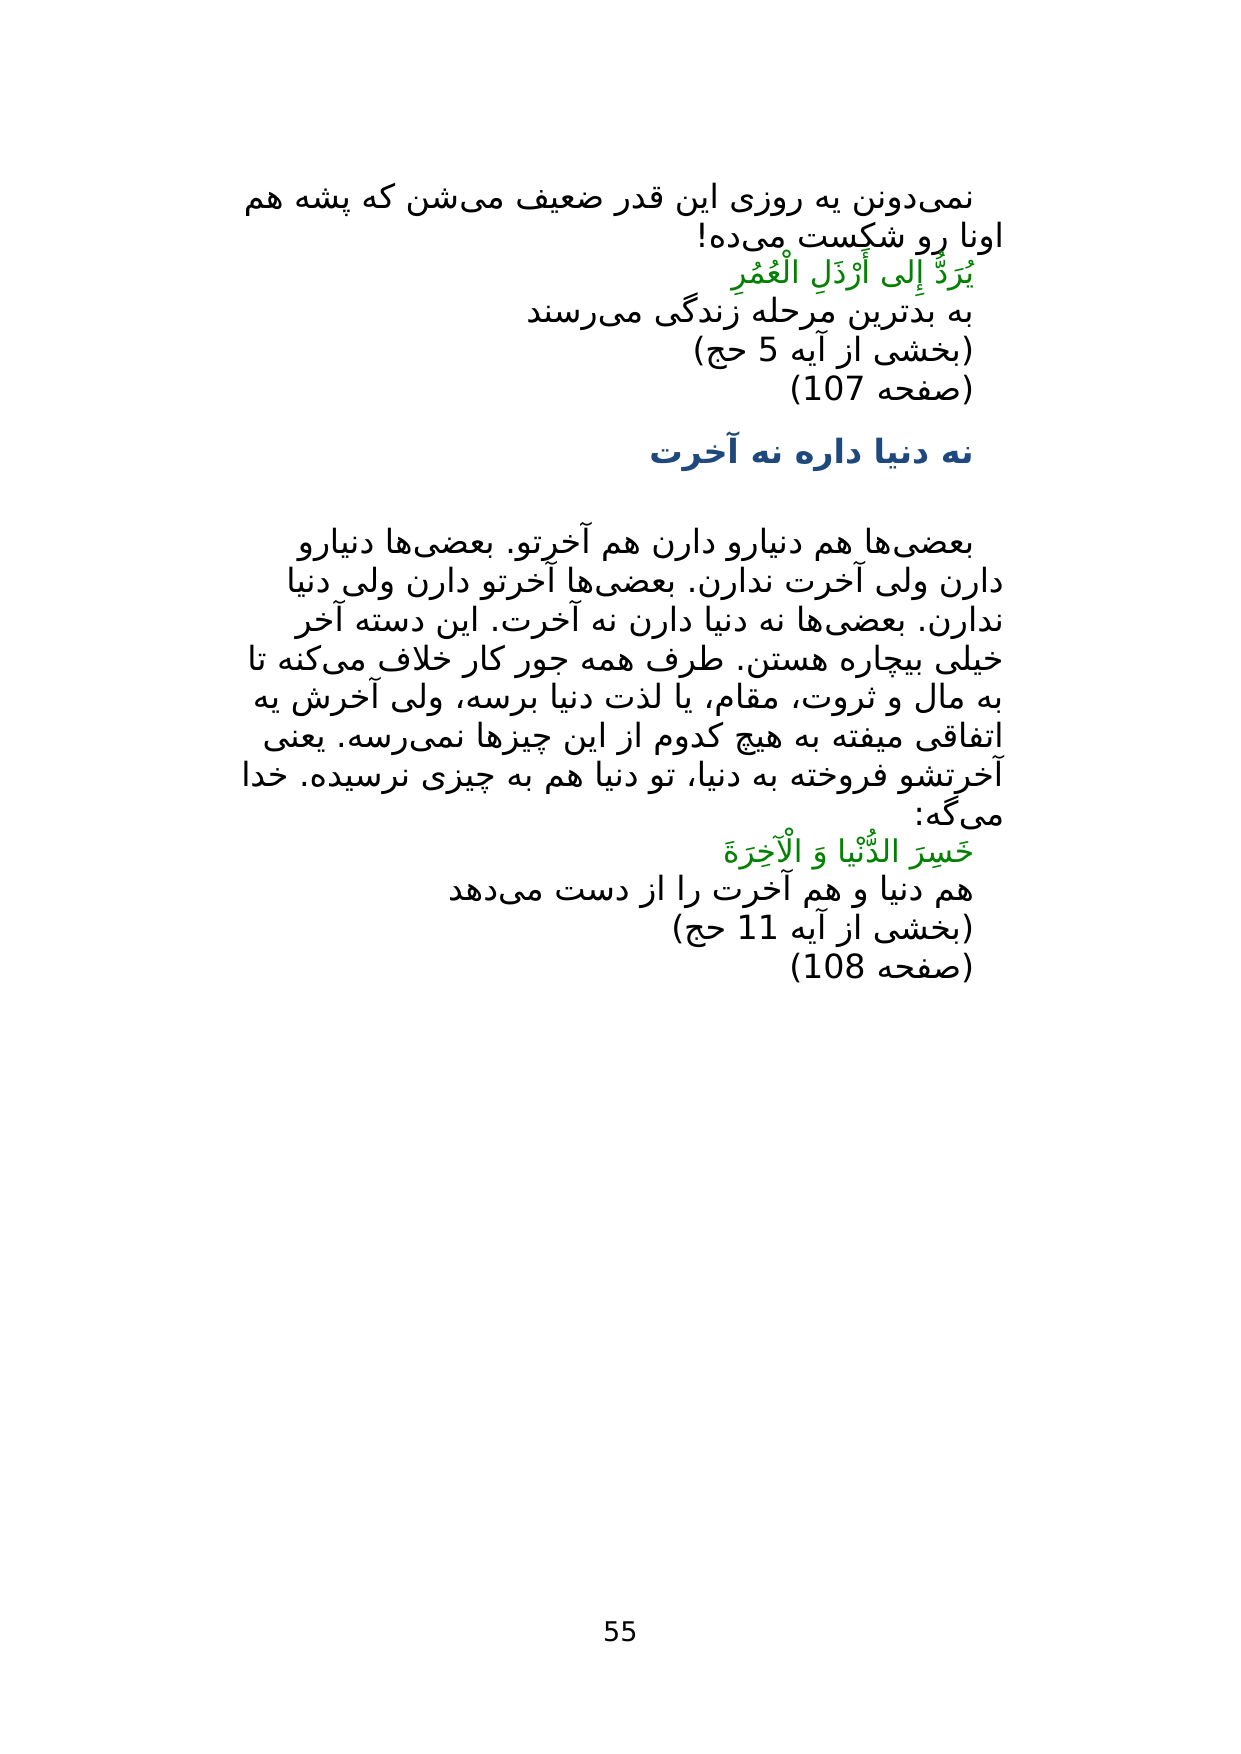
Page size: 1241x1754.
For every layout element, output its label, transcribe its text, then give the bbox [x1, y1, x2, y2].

text (صفحه 107) [236, 369, 1004, 408]
text (بخشی از آیه 5 حج) [236, 330, 1004, 369]
text نمی‌دونن یه روزی این قدر ضعیف می‌شن که پشه هم اونا رو شکست می‌ده! [236, 177, 1004, 255]
text بعضی‌ها هم دنیارو دارن هم آخرتو. بعضی‌ها دنیارو دارن ولی آخرت ندارن. بعضی‌ها آخرتو دارن ولی دنیا ندارن. بعضی‌ها نه دنیا دارن نه آخرت. این دسته آخر خیلی بیچاره هستن. طرف همه جور کار خلاف می‌کنه تا به مال و ثروت، مقام، یا لذت دنیا برسه، ولی آخرش یه اتفاقی میفته به هیچ کدوم از این چیزها نمی‌رسه. یعنی آخرتشو فروخته به دنیا، تو دنیا هم به چیزی نرسیده. خدا می‌گه: [236, 522, 1004, 833]
text هم دنیا و هم آخرت را از دست می‌دهد [236, 870, 1004, 908]
text خَسِرَ الدُّنْیا وَ الْآخِرَةَ [236, 833, 1004, 870]
text یُرَدُّ إِلی أَرْذَلِ الْعُمُرِ [236, 255, 1004, 291]
text به بدترین مرحله زندگی می‌رسند [236, 291, 1004, 330]
subtitle نه دنیا داره نه آخرت [236, 433, 1004, 472]
text (صفحه 108) [236, 947, 1004, 986]
text (بخشی از آیه 11 حج) [236, 908, 1004, 947]
